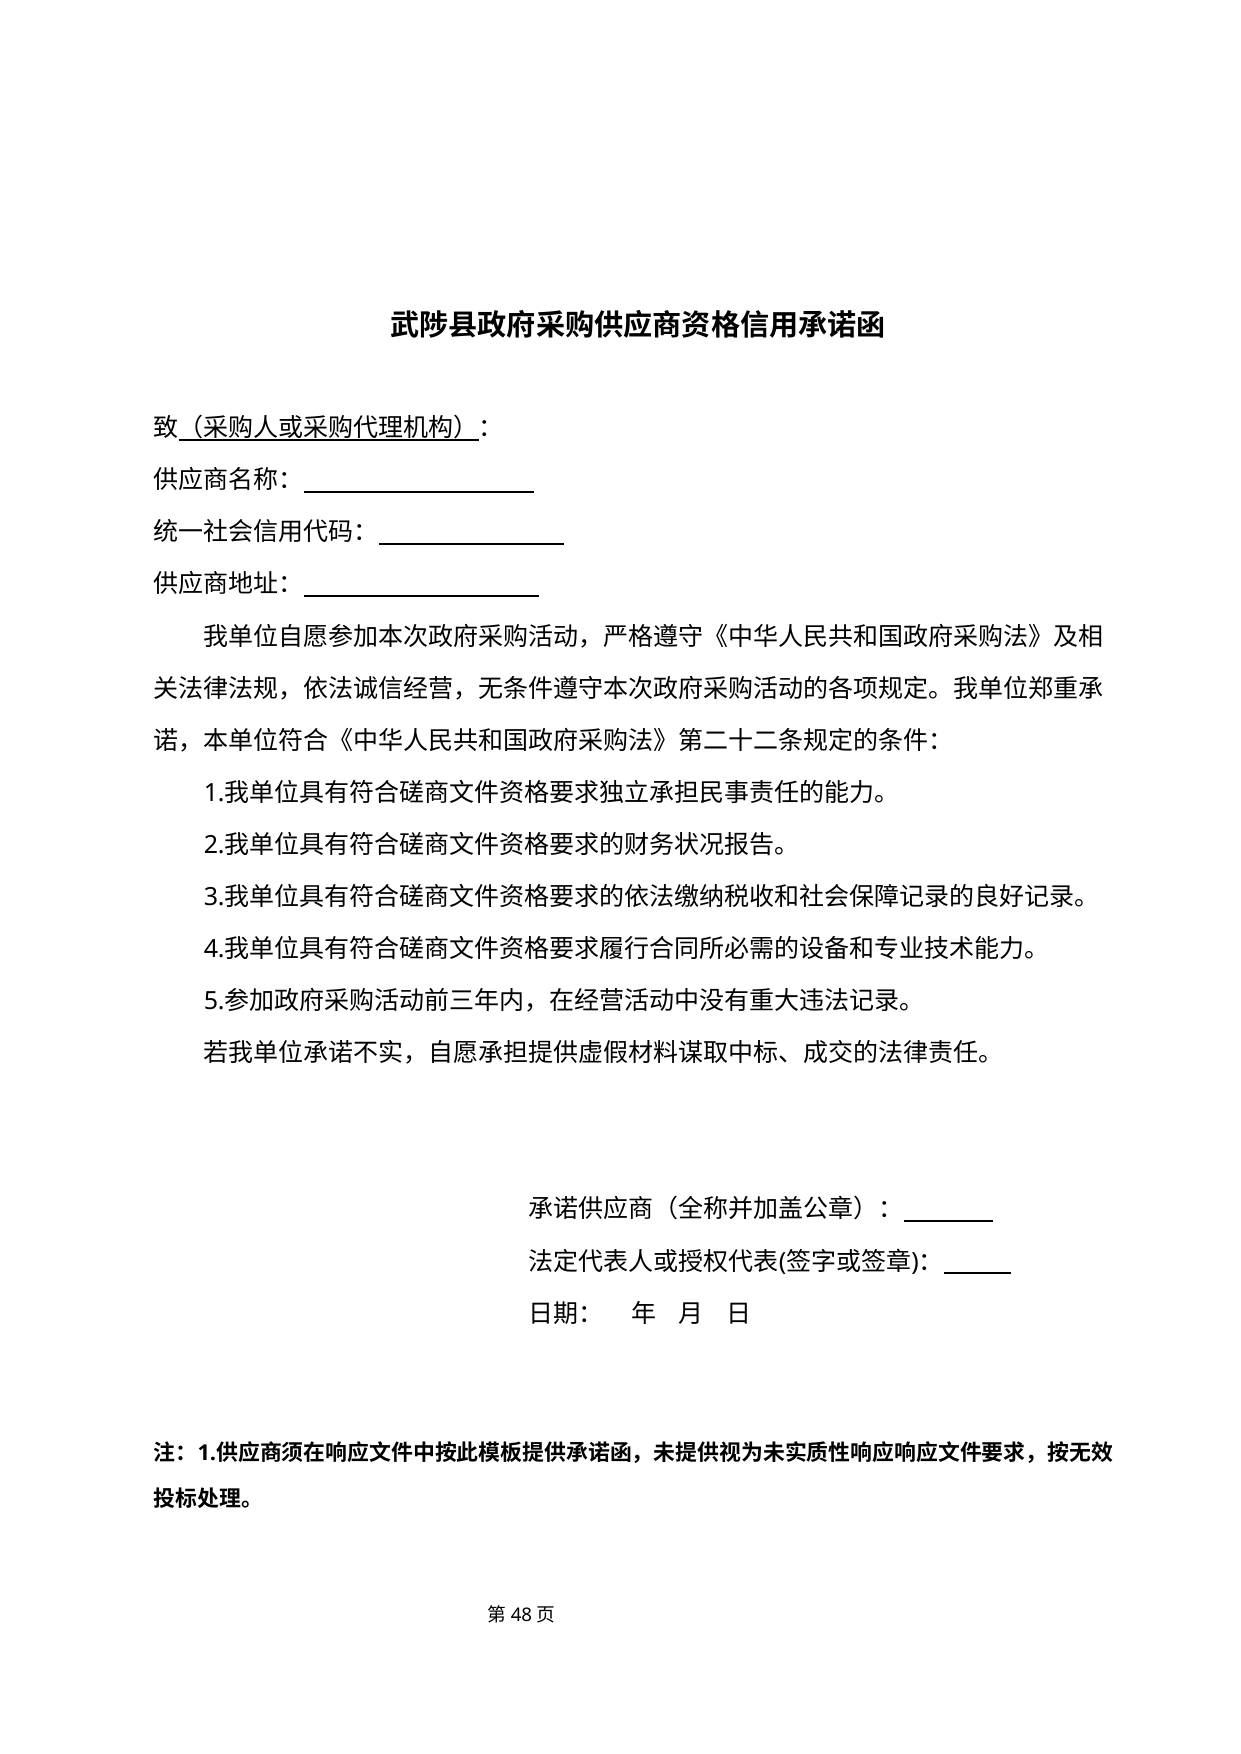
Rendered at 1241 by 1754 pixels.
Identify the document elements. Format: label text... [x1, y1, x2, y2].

text 武陟县政府采购供应商资格信用承诺函 [153, 290, 1122, 355]
text 供应商名称： [153, 447, 1122, 499]
text 4.我单位具有符合磋商文件资格要求履行合同所必需的设备和专业技术能力。 [153, 916, 1122, 968]
text 致（采购人或采购代理机构）： [153, 395, 1122, 447]
text 2.我单位具有符合磋商文件资格要求的财务状况报告。 [153, 812, 1122, 864]
text 法定代表人或授权代表(签字或签章)： [153, 1228, 1122, 1280]
text 承诺供应商（全称并加盖公章）： [153, 1176, 1122, 1228]
text 3.我单位具有符合磋商文件资格要求的依法缴纳税收和社会保障记录的良好记录。 [153, 864, 1122, 916]
text 注：1.供应商须在响应文件中按此模板提供承诺函，未提供视为未实质性响应响应文件要求，按无效投标处理。 [153, 1424, 1122, 1516]
text 我单位自愿参加本次政府采购活动，严格遵守《中华人民共和国政府采购法》及相关法律法规，依法诚信经营，无条件遵守本次政府采购活动的各项规定。我单位郑重承诺，本单位符合《中华人民共和国政府采购法》第二十二条规定的条件： [153, 603, 1122, 759]
text 统一社会信用代码： [153, 499, 1122, 551]
text 日期： 年 月 日 [153, 1280, 1122, 1332]
text 5.参加政府采购活动前三年内，在经营活动中没有重大违法记录。 [153, 968, 1122, 1020]
text 1.我单位具有符合磋商文件资格要求独立承担民事责任的能力。 [153, 759, 1122, 812]
text 供应商地址： [153, 551, 1122, 603]
text 若我单位承诺不实，自愿承担提供虚假材料谋取中标、成交的法律责任。 [153, 1020, 1122, 1072]
